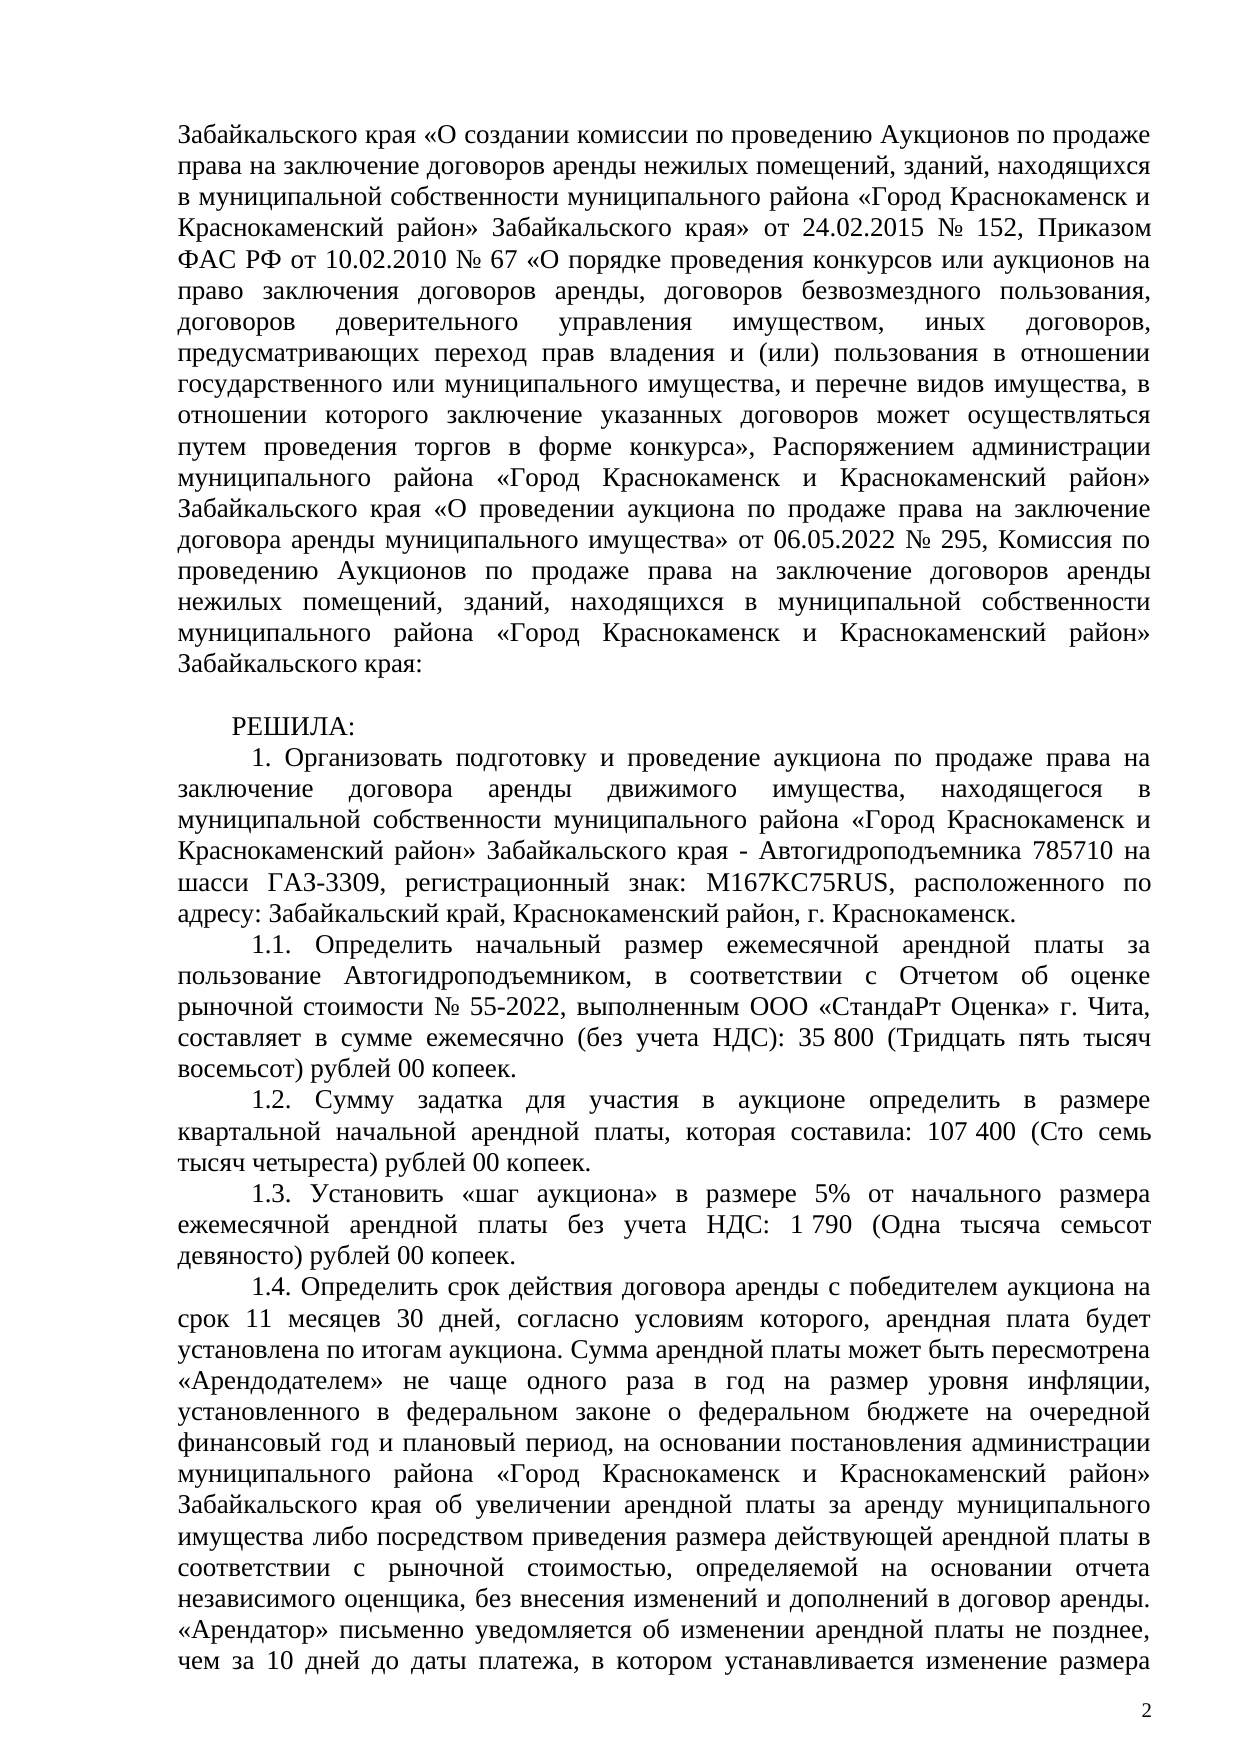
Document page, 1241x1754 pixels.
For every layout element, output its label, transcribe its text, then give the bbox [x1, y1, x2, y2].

text 1.1. Определить начальный размер ежемесячной арендной платы за пользование Автогидроподъемником, в соответствии с Отчетом об оценке рыночной стоимости № 55-2022, выполненным ООО «СтандаРт Оценка» г. Чита, составляет в сумме ежемесячно (без учета НДС): 35 800 (Тридцать пять тысяч восемьсот) рублей 00 копеек. [177, 928, 1152, 1084]
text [177, 118, 1152, 679]
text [177, 1271, 1152, 1675]
text 1.2. Сумму задатка для участия в аукционе определить в размере квартальной начальной арендной платы, которая составила: 107 400 (Сто семь тысяч четыреста) рублей 00 копеек. [177, 1084, 1152, 1177]
text РЕШИЛА: [177, 710, 1152, 741]
text 1.3. Установить «шаг аукциона» в размере 5% от начального размера ежемесячной арендной платы без учета НДС: 1 790 (Одна тысяча семьсот девяносто) рублей 00 копеек. [177, 1177, 1152, 1271]
text 1. Организовать подготовку и проведение аукциона по продаже права на заключение договора аренды движимого имущества, находящегося в муниципальной собственности муниципального района «Город Краснокаменск и Краснокаменский район» Забайкальского края - Автогидроподъемника 785710 на шасси ГАЗ-3309, регистрационный знак: M167KC75RUS, расположенного по адресу: Забайкальский край, Краснокаменский район, г. Краснокаменск. [177, 741, 1152, 928]
